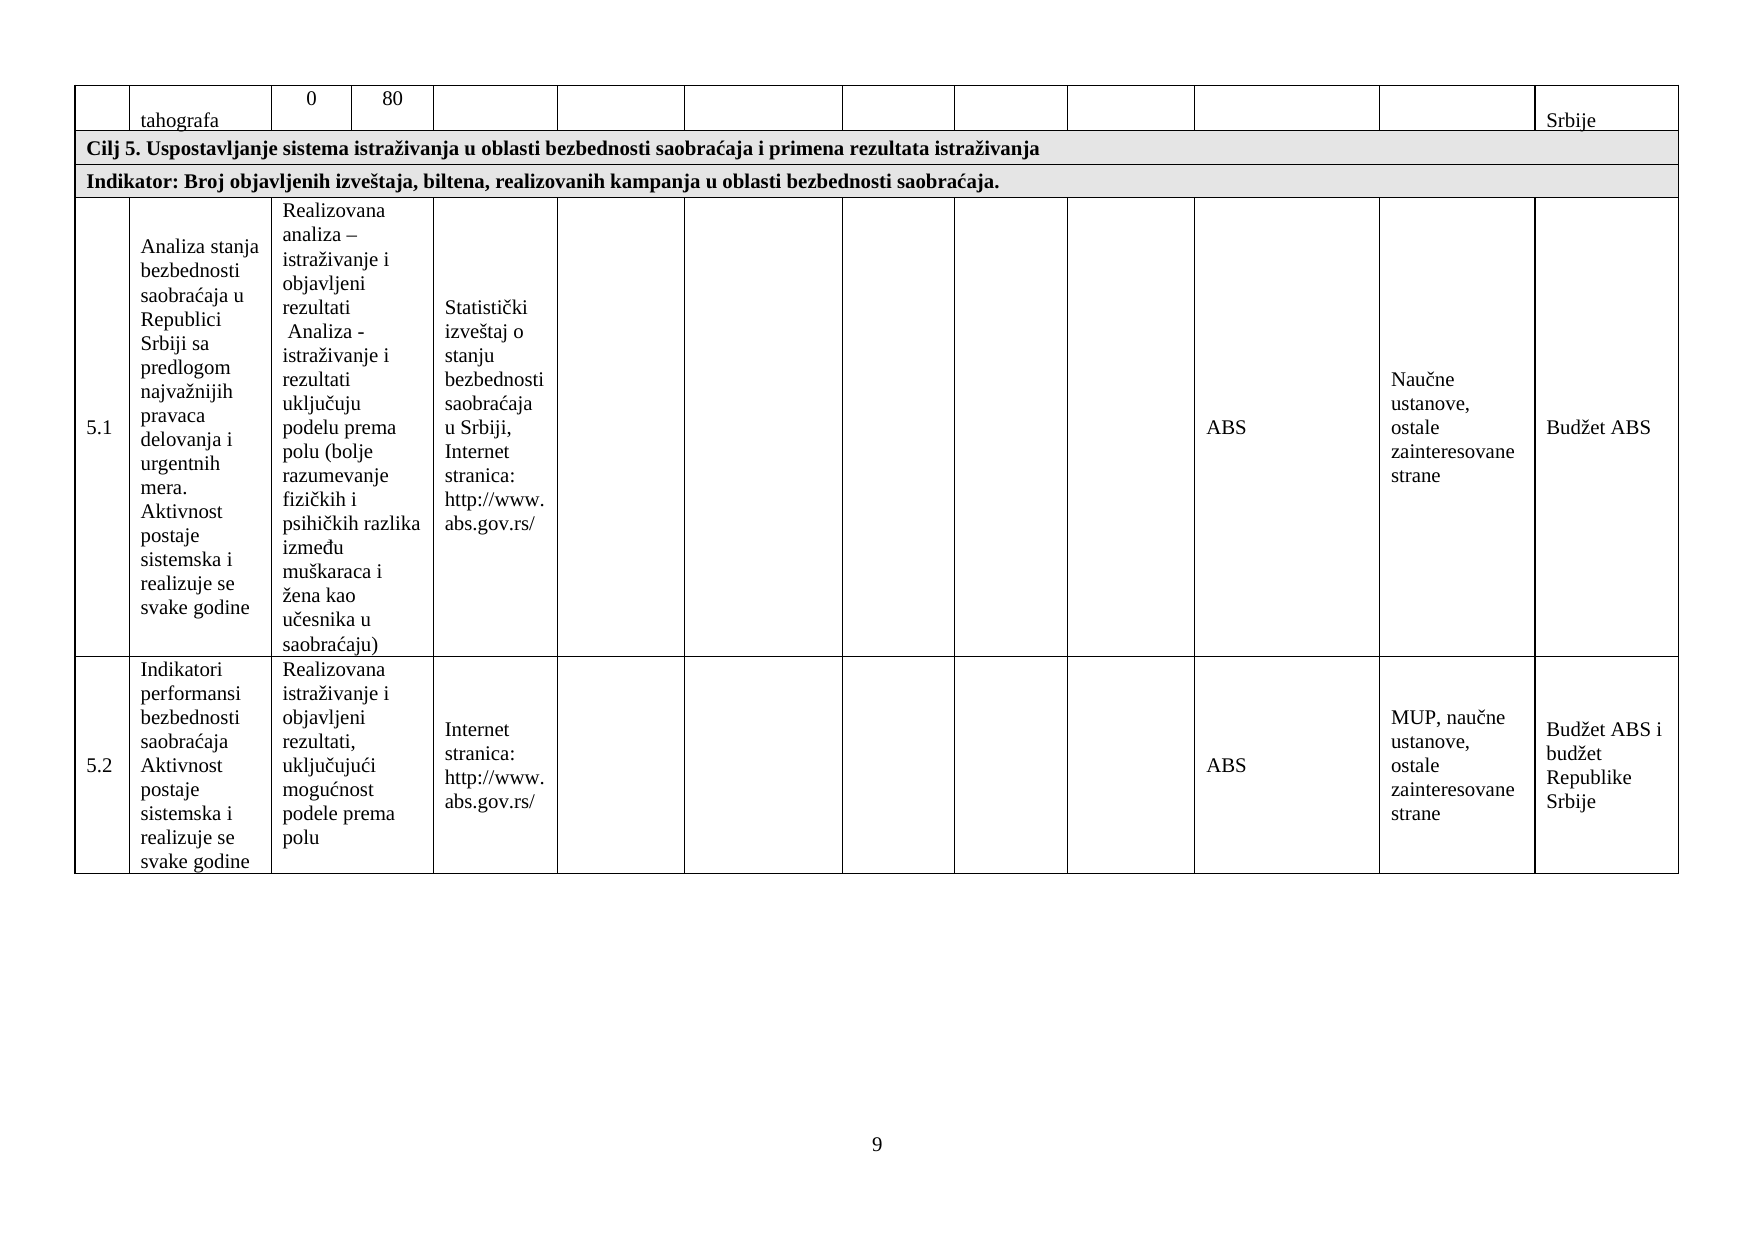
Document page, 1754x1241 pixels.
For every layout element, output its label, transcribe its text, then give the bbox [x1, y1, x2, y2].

table_cell [685, 657, 842, 873]
table_cell [1068, 198, 1194, 656]
table_cell 5.2 [76, 657, 129, 873]
table_cell 0 [272, 86, 351, 130]
table_cell [955, 198, 1067, 656]
table_cell Statistički izveštaj o stanju bezbednosti saobraćaja u Srbiji, Internet stranica: http://www.abs.gov.rs/ [434, 198, 557, 656]
table_cell [558, 198, 684, 656]
table_cell [434, 86, 557, 130]
table_cell ABS [1195, 198, 1379, 656]
table_cell [685, 198, 842, 656]
table_cell Budžet ABS [1536, 198, 1678, 656]
table_cell [843, 198, 954, 656]
table_cell 80 [352, 86, 433, 130]
table_cell Realizovana analiza – istraživanje i objavljeni rezultati Analiza -istraživanje i rezultati uključuju podelu prema polu (bolje razumevanje fizičkih i psihičkih razlika između muškaraca i žena kao učesnika u saobraćaju) [272, 198, 433, 656]
table_cell Cilj 5. Uspostavljanje sistema istraživanja u oblasti bezbednosti saobraćaja i primena rezultata istraživanja [76, 131, 1678, 164]
table_cell Internet stranica: http://www.abs.gov.rs/ [434, 657, 557, 873]
table_cell Realizovana istraživanje i objavljeni rezultati, uključujući mogućnost podele prema polu [272, 657, 433, 873]
table_cell Indikator: Broj objavljenih izveštaja, biltena, realizovanih kampanja u oblasti bezbednosti saobraćaja. [76, 165, 1678, 197]
table_cell 5.1 [76, 198, 129, 656]
table_cell Indikatori performansi bezbednosti saobraćaja Aktivnost postaje sistemska i realizuje se svake godine [130, 657, 271, 873]
table_cell [843, 657, 954, 873]
table_cell [558, 657, 684, 873]
table_cell Analiza stanja bezbednosti saobraćaja u Republici Srbiji sa predlogom najvažnijih pravaca delovanja i urgentnih mera. Aktivnost postaje sistemska i realizuje se svake godine [130, 198, 271, 656]
table_cell [955, 657, 1067, 873]
table_cell Naučne ustanove, ostale zainteresovane strane [1380, 198, 1534, 656]
table_cell [1068, 657, 1194, 873]
table_cell Budžet ABS i budžet Republike Srbije [1536, 657, 1678, 873]
table_cell MUP, naučne ustanove, ostale zainteresovane strane [1380, 657, 1534, 873]
table_cell ABS [1195, 657, 1379, 873]
